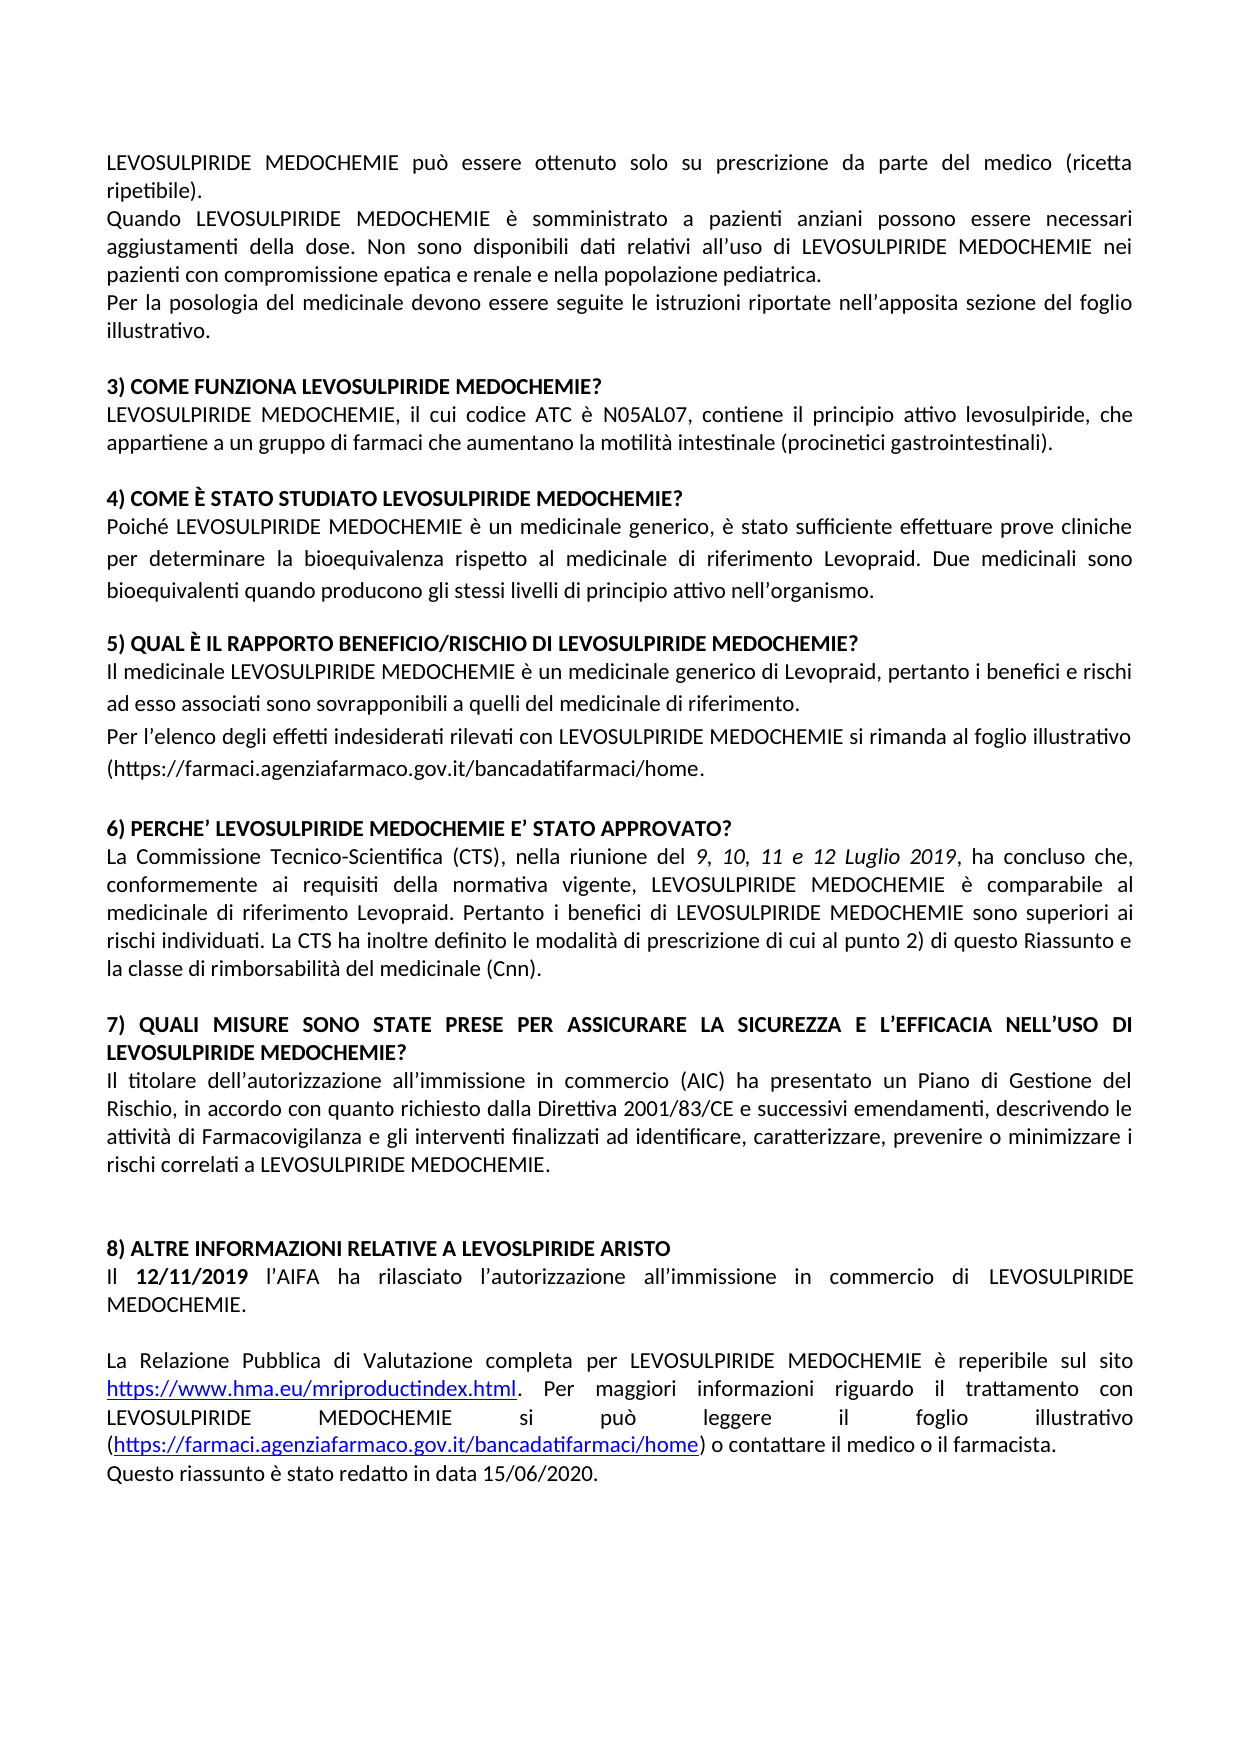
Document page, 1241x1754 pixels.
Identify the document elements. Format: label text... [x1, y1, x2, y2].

text La Commissione Tecnico-Scientifica (CTS), nella riunione del 9, 10, 11 e 12 Luglio 2019, ha concluso che, conformemente ai requisiti della normativa vigente, LEVOSULPIRIDE MEDOCHEMIE è comparabile al medicinale di riferimento Levopraid. Pertanto i benefici di LEVOSULPIRIDE MEDOCHEMIE sono superiori ai rischi individuati. La CTS ha inoltre definito le modalità di prescrizione di cui al punto 2) di questo Riassunto e la classe di rimborsabilità del medicinale (Cnn). [106, 842, 1134, 982]
text LEVOSULPIRIDE MEDOCHEMIE, il cui codice ATC è N05AL07, contiene il principio attivo levosulpiride, che appartiene a un gruppo di farmaci che aumentano la motilità intestinale (procinetici gastrointestinali). [106, 400, 1134, 456]
text Per la posologia del medicinale devono essere seguite le istruzioni riportate nell’apposita sezione del foglio illustrativo. [106, 288, 1134, 344]
text 8) ALTRE INFORMAZIONI RELATIVE A LEVOSLPIRIDE ARISTO [106, 1234, 1134, 1262]
text Il 12/11/2019 l’AIFA ha rilasciato l’autorizzazione all’immissione in commercio di LEVOSULPIRIDE MEDOCHEMIE. [106, 1262, 1134, 1318]
text La Relazione Pubblica di Valutazione completa per LEVOSULPIRIDE MEDOCHEMIE è reperibile sul sito https://www.hma.eu/mriproductindex.html. Per maggiori informazioni riguardo il trattamento con LEVOSULPIRIDE MEDOCHEMIE si può leggere il foglio illustrativo (https://farmaci.agenziafarmaco.gov.it/bancadatifarmaci/home) o contattare il medico o il farmacista. [106, 1347, 1134, 1459]
text Il titolare dell’autorizzazione all’immissione in commercio (AIC) ha presentato un Piano di Gestione del Rischio, in accordo con quanto richiesto dalla Direttiva 2001/83/CE e successivi emendamenti, descrivendo le attività di Farmacovigilanza e gli interventi finalizzati ad identificare, caratterizzare, prevenire o minimizzare i rischi correlati a LEVOSULPIRIDE MEDOCHEMIE. [106, 1066, 1134, 1178]
text 3) COME FUNZIONA LEVOSULPIRIDE MEDOCHEMIE? [106, 372, 1134, 400]
text Il medicinale LEVOSULPIRIDE MEDOCHEMIE è un medicinale generico di Levopraid, pertanto i benefici e rischi ad esso associati sono sovrapponibili a quelli del medicinale di riferimento. [106, 657, 1134, 718]
text 4) COME È STATO STUDIATO LEVOSULPIRIDE MEDOCHEMIE? [106, 484, 1134, 512]
text Per l’elenco degli effetti indesiderati rilevati con LEVOSULPIRIDE MEDOCHEMIE si rimanda al foglio illustrativo (https://farmaci.agenziafarmaco.gov.it/bancadatifarmaci/home. [106, 722, 1134, 782]
text 5) QUAL È IL RAPPORTO BENEFICIO/RISCHIO DI LEVOSULPIRIDE MEDOCHEMIE? [106, 629, 1134, 657]
text 6) PERCHE’ LEVOSULPIRIDE MEDOCHEMIE E’ STATO APPROVATO? [106, 814, 1134, 842]
text LEVOSULPIRIDE MEDOCHEMIE può essere ottenuto solo su prescrizione da parte del medico (ricetta ripetibile). [106, 148, 1134, 204]
text Questo riassunto è stato redatto in data 15/06/2020. [106, 1459, 1134, 1487]
text Poiché LEVOSULPIRIDE MEDOCHEMIE è un medicinale generico, è stato sufficiente effettuare prove cliniche per determinare la bioequivalenza rispetto al medicinale di riferimento Levopraid. Due medicinali sono bioequivalenti quando producono gli stessi livelli di principio attivo nell’organismo. [106, 512, 1134, 604]
text Quando LEVOSULPIRIDE MEDOCHEMIE è somministrato a pazienti anziani possono essere necessari aggiustamenti della dose. Non sono disponibili dati relativi all’uso di LEVOSULPIRIDE MEDOCHEMIE nei pazienti con compromissione epatica e renale e nella popolazione pediatrica. [106, 204, 1134, 288]
text 7) QUALI MISURE SONO STATE PRESE PER ASSICURARE LA SICUREZZA E L’EFFICACIA NELL’USO DI LEVOSULPIRIDE MEDOCHEMIE? [106, 1010, 1134, 1066]
